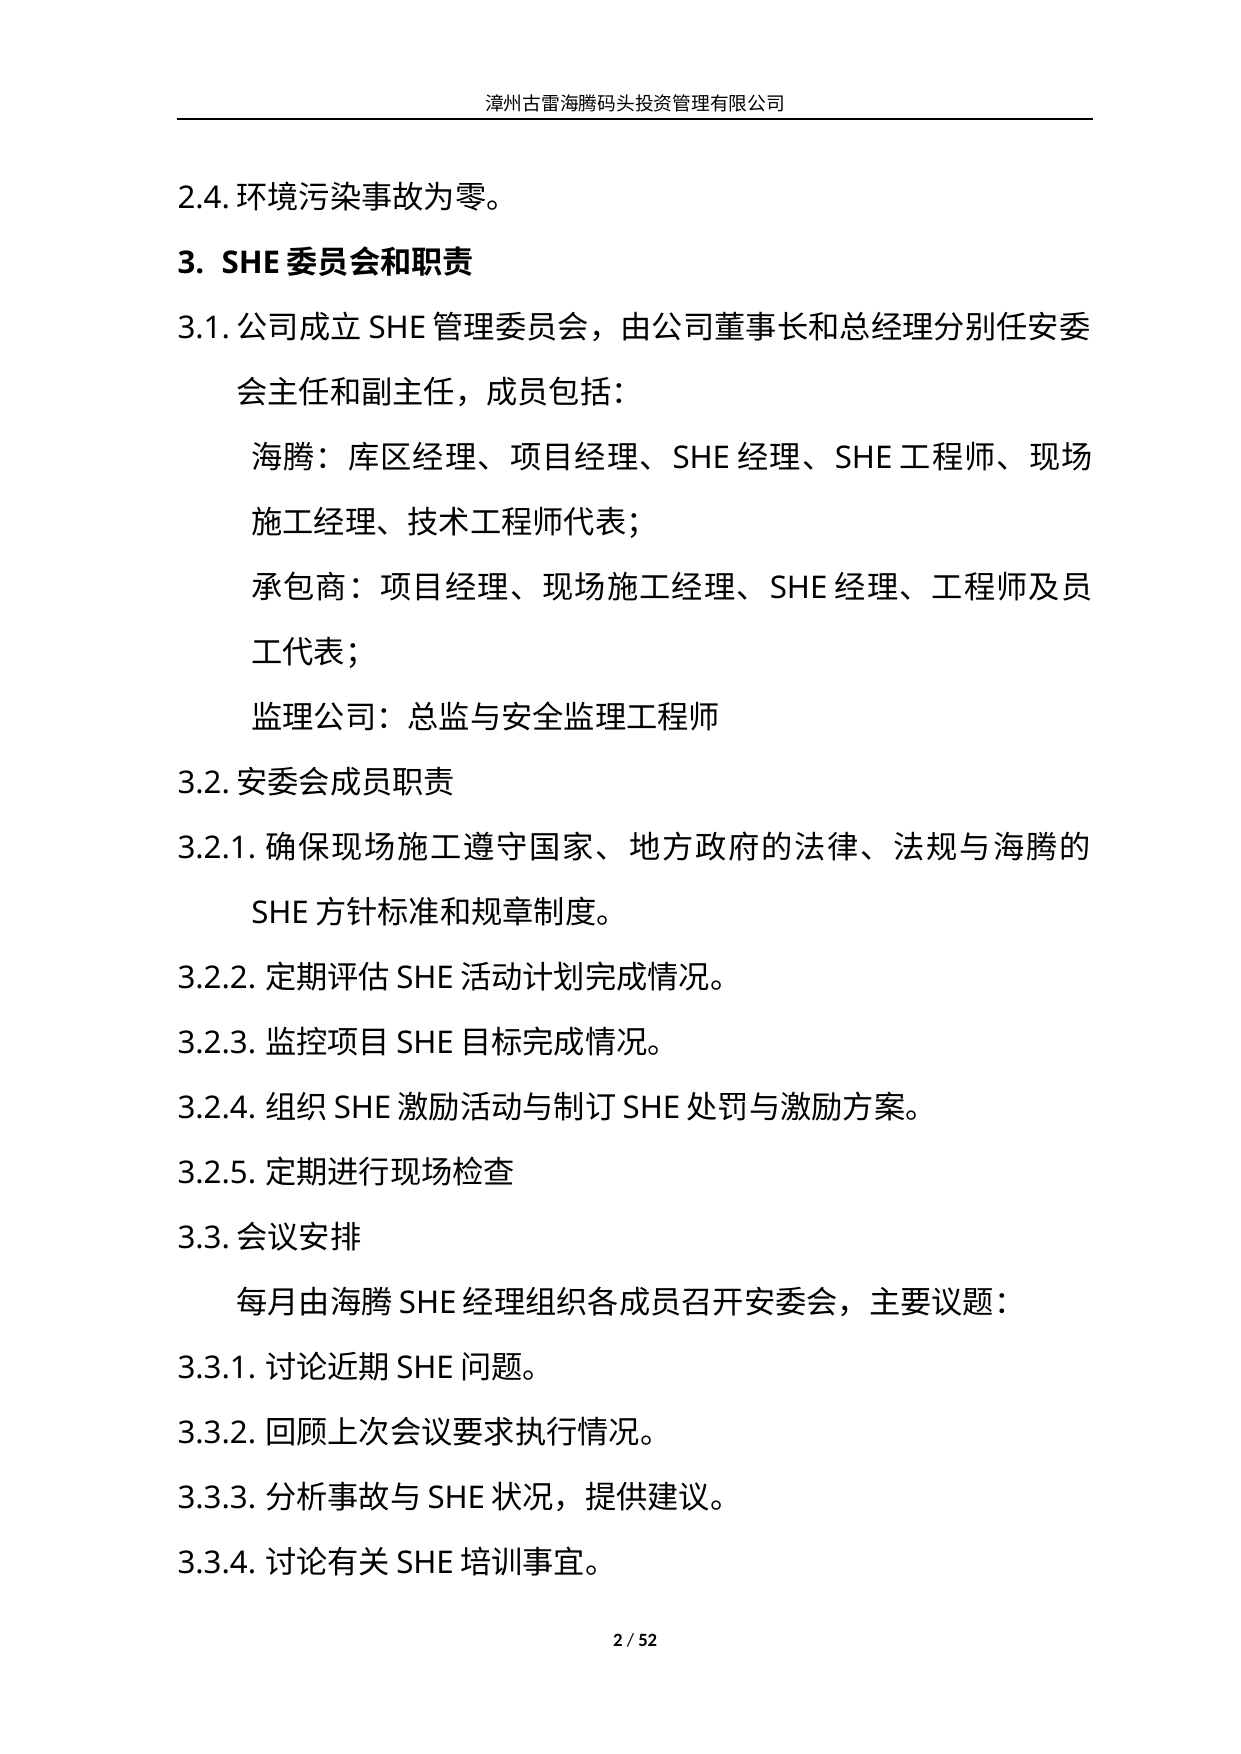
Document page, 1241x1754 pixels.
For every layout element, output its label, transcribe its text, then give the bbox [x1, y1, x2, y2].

list 回顾上次会议要求执行情况。 [177, 1397, 1093, 1462]
list 监控项目SHE目标完成情况。 [177, 1007, 1093, 1072]
list 定期评估SHE活动计划完成情况。 [177, 942, 1093, 1007]
list 确保现场施工遵守国家、地方政府的法律、法规与海腾的SHE方针标准和规章制度。 [177, 812, 1093, 942]
list 定期进行现场检查 [177, 1137, 1093, 1202]
text 海腾：库区经理、项目经理、SHE经理、SHE工程师、现场施工经理、技术工程师代表； [251, 422, 1093, 552]
list SHE委员会和职责 [177, 227, 1093, 292]
text 每月由海腾SHE经理组织各成员召开安委会，主要议题： [236, 1267, 1093, 1332]
list 环境污染事故为零。 [177, 162, 1093, 227]
list 公司成立SHE管理委员会，由公司董事长和总经理分别任安委会主任和副主任，成员包括： [177, 292, 1093, 422]
text 承包商：项目经理、现场施工经理、SHE经理、工程师及员工代表； [251, 552, 1093, 682]
list 分析事故与SHE状况，提供建议。 [177, 1462, 1093, 1527]
list 安委会成员职责 [177, 747, 1093, 812]
list 讨论近期SHE问题。 [177, 1332, 1093, 1397]
list 组织SHE激励活动与制订SHE处罚与激励方案。 [177, 1072, 1093, 1137]
text 监理公司：总监与安全监理工程师 [251, 682, 1093, 747]
list 讨论有关SHE培训事宜。 [177, 1527, 1093, 1592]
list 会议安排 [177, 1202, 1093, 1267]
